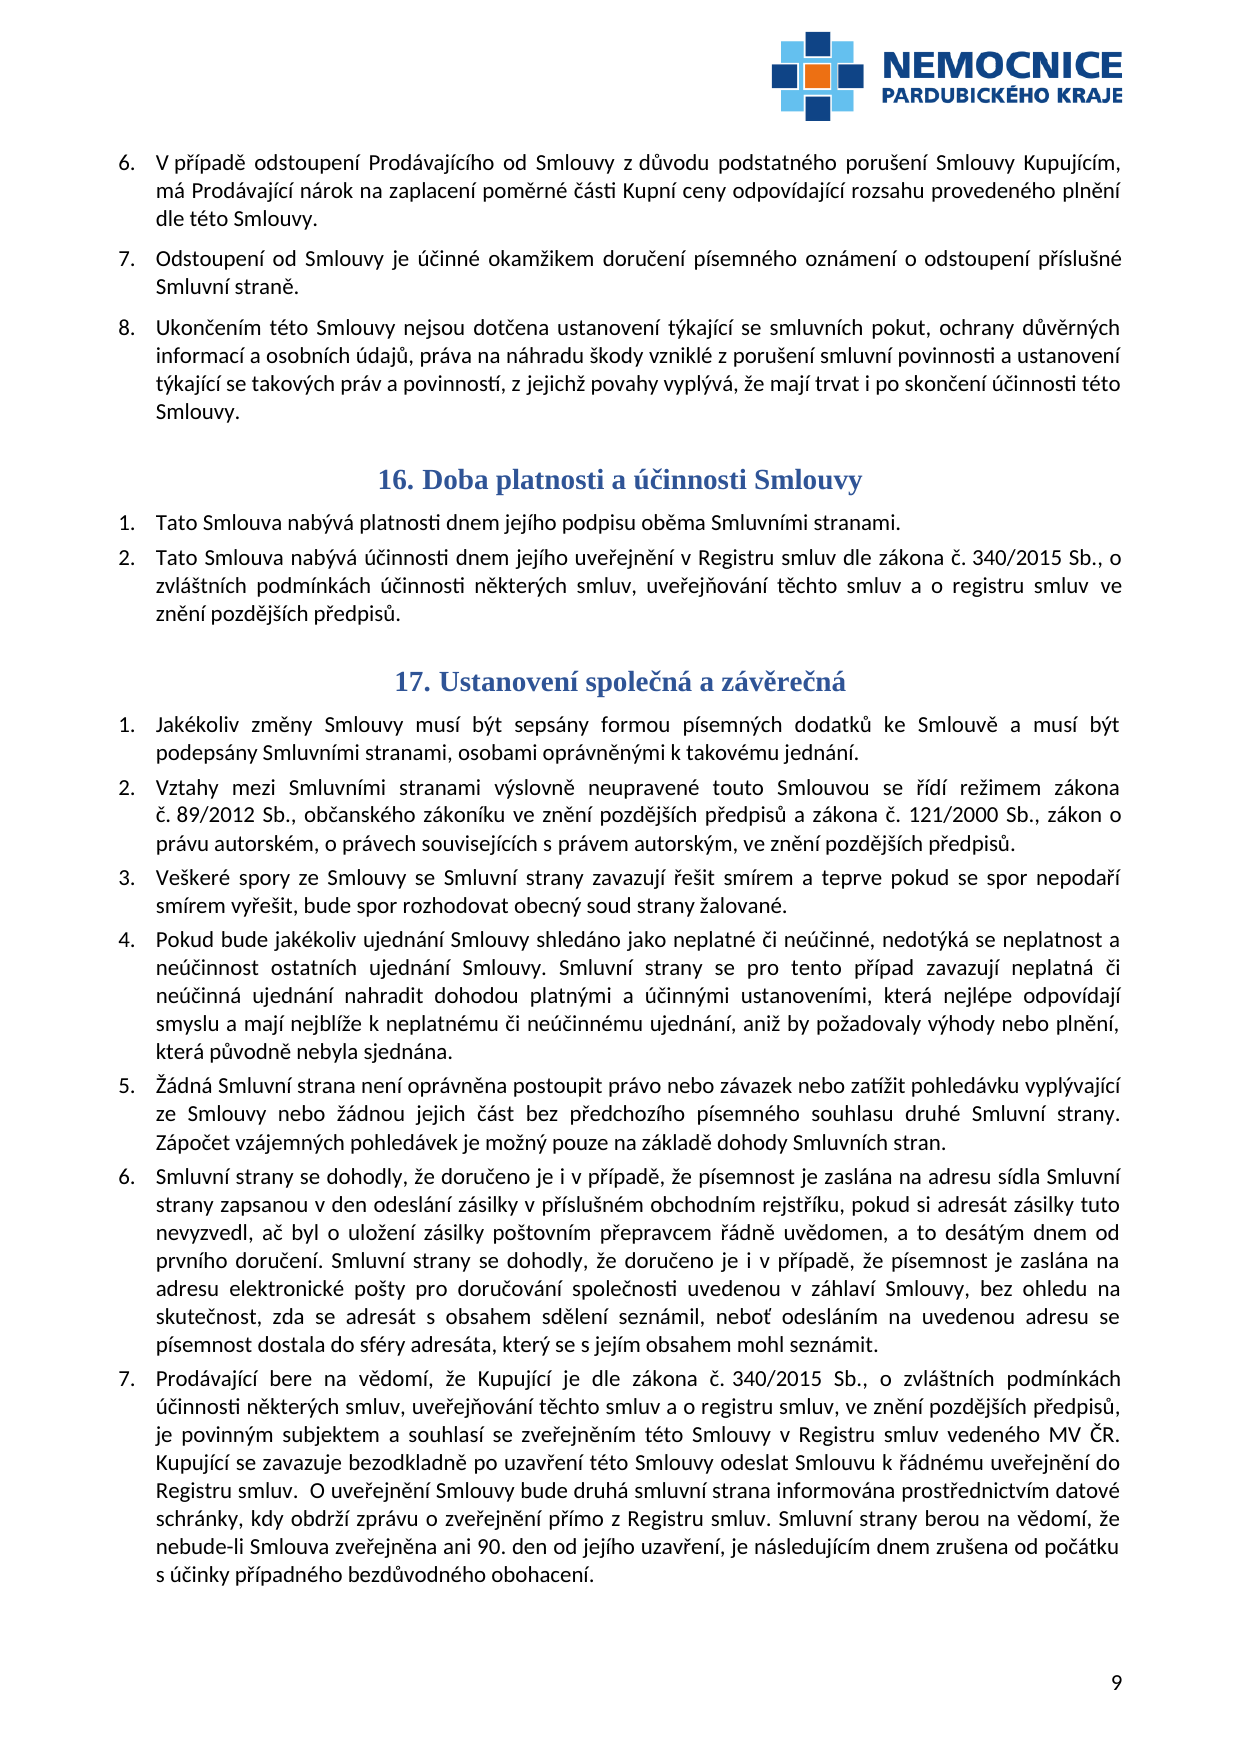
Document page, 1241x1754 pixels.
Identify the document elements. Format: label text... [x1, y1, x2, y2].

list Tato Smlouva nabývá účinnosti dnem jejího uveřejnění v Registru smluv dle zákona č. 340/2015 Sb., o zvláštních podmínkách účinnosti některých smluv, uveřejňování těchto smluv a o registru smluv ve znění pozdějších předpisů. [118, 543, 1122, 627]
subtitle Ustanovení společná a závěrečná [118, 664, 1122, 698]
list Ukončením této Smlouvy nejsou dotčena ustanovení týkající se smluvních pokut, ochrany důvěrných informací a osobních údajů, práva na náhradu škody vzniklé z porušení smluvní povinnosti a ustanovení týkající se takových práv a povinností, z jejichž povahy vyplývá, že mají trvat i po skončení účinnosti této Smlouvy. [118, 313, 1122, 425]
list Veškeré spory ze Smlouvy se Smluvní strany zavazují řešit smírem a teprve pokud se spor nepodaří smírem vyřešit, bude spor rozhodovat obecný soud strany žalované. [118, 863, 1122, 919]
list Smluvní strany se dohodly, že doručeno je i v případě, že písemnost je zaslána na adresu sídla Smluvní strany zapsanou v den odeslání zásilky v příslušném obchodním rejstříku, pokud si adresát zásilky tuto nevyzvedl, ač byl o uložení zásilky poštovním přepravcem řádně uvědomen, a to desátým dnem od prvního doručení. Smluvní strany se dohodly, že doručeno je i v případě, že písemnost je zaslána na adresu elektronické pošty pro doručování společnosti uvedenou v záhlaví Smlouvy, bez ohledu na skutečnost, zda se adresát s obsahem sdělení seznámil, neboť odesláním na uvedenou adresu se písemnost dostala do sféry adresáta, který se s jejím obsahem mohl seznámit. [118, 1162, 1122, 1358]
list Vztahy mezi Smluvními stranami výslovně neupravené touto Smlouvou se řídí režimem zákona č. 89/2012 Sb., občanského zákoníku ve znění pozdějších předpisů a zákona č. 121/2000 Sb., zákon o právu autorském, o právech souvisejících s právem autorským, ve znění pozdějších předpisů. [118, 773, 1122, 857]
list Odstoupení od Smlouvy je účinné okamžikem doručení písemného oznámení o odstoupení příslušné Smluvní straně. [118, 244, 1122, 300]
list V případě odstoupení Prodávajícího od Smlouvy z důvodu podstatného porušení Smlouvy Kupujícím, má Prodávající nárok na zaplacení poměrné části Kupní ceny odpovídající rozsahu provedeného plnění dle této Smlouvy. [118, 148, 1122, 232]
list Tato Smlouva nabývá platnosti dnem jejího podpisu oběma Smluvními stranami. [118, 508, 1122, 536]
list Pokud bude jakékoliv ujednání Smlouvy shledáno jako neplatné či neúčinné, nedotýká se neplatnost a neúčinnost ostatních ujednání Smlouvy. Smluvní strany se pro tento případ zavazují neplatná či neúčinná ujednání nahradit dohodou platnými a účinnými ustanoveními, která nejlépe odpovídají smyslu a mají nejblíže k neplatnému či neúčinnému ujednání, aniž by požadovaly výhody nebo plnění, která původně nebyla sjednána. [118, 925, 1122, 1065]
picture [770, 30, 1123, 122]
subtitle Doba platnosti a účinnosti Smlouvy [118, 462, 1122, 496]
list Jakékoliv změny Smlouvy musí být sepsány formou písemných dodatků ke Smlouvě a musí být podepsány Smluvními stranami, osobami oprávněnými k takovému jednání. [118, 710, 1122, 766]
list Prodávající bere na vědomí, že Kupující je dle zákona č. 340/2015 Sb., o zvláštních podmínkách účinnosti některých smluv, uveřejňování těchto smluv a o registru smluv, ve znění pozdějších předpisů, je povinným subjektem a souhlasí se zveřejněním této Smlouvy v Registru smluv vedeného MV ČR. Kupující se zavazuje bezodkladně po uzavření této Smlouvy odeslat Smlouvu k řádnému uveřejnění do Registru smluv. O uveřejnění Smlouvy bude druhá smluvní strana informována prostřednictvím datové schránky, kdy obdrží zprávu o zveřejnění přímo z Registru smluv. Smluvní strany berou na vědomí, že nebude-li Smlouva zveřejněna ani 90. den od jejího uzavření, je následujícím dnem zrušena od počátku s účinky případného bezdůvodného obohacení. [118, 1364, 1122, 1588]
list Žádná Smluvní strana není oprávněna postoupit právo nebo závazek nebo zatížit pohledávku vyplývající ze Smlouvy nebo žádnou jejich část bez předchozího písemného souhlasu druhé Smluvní strany. Zápočet vzájemných pohledávek je možný pouze na základě dohody Smluvních stran. [118, 1072, 1122, 1156]
